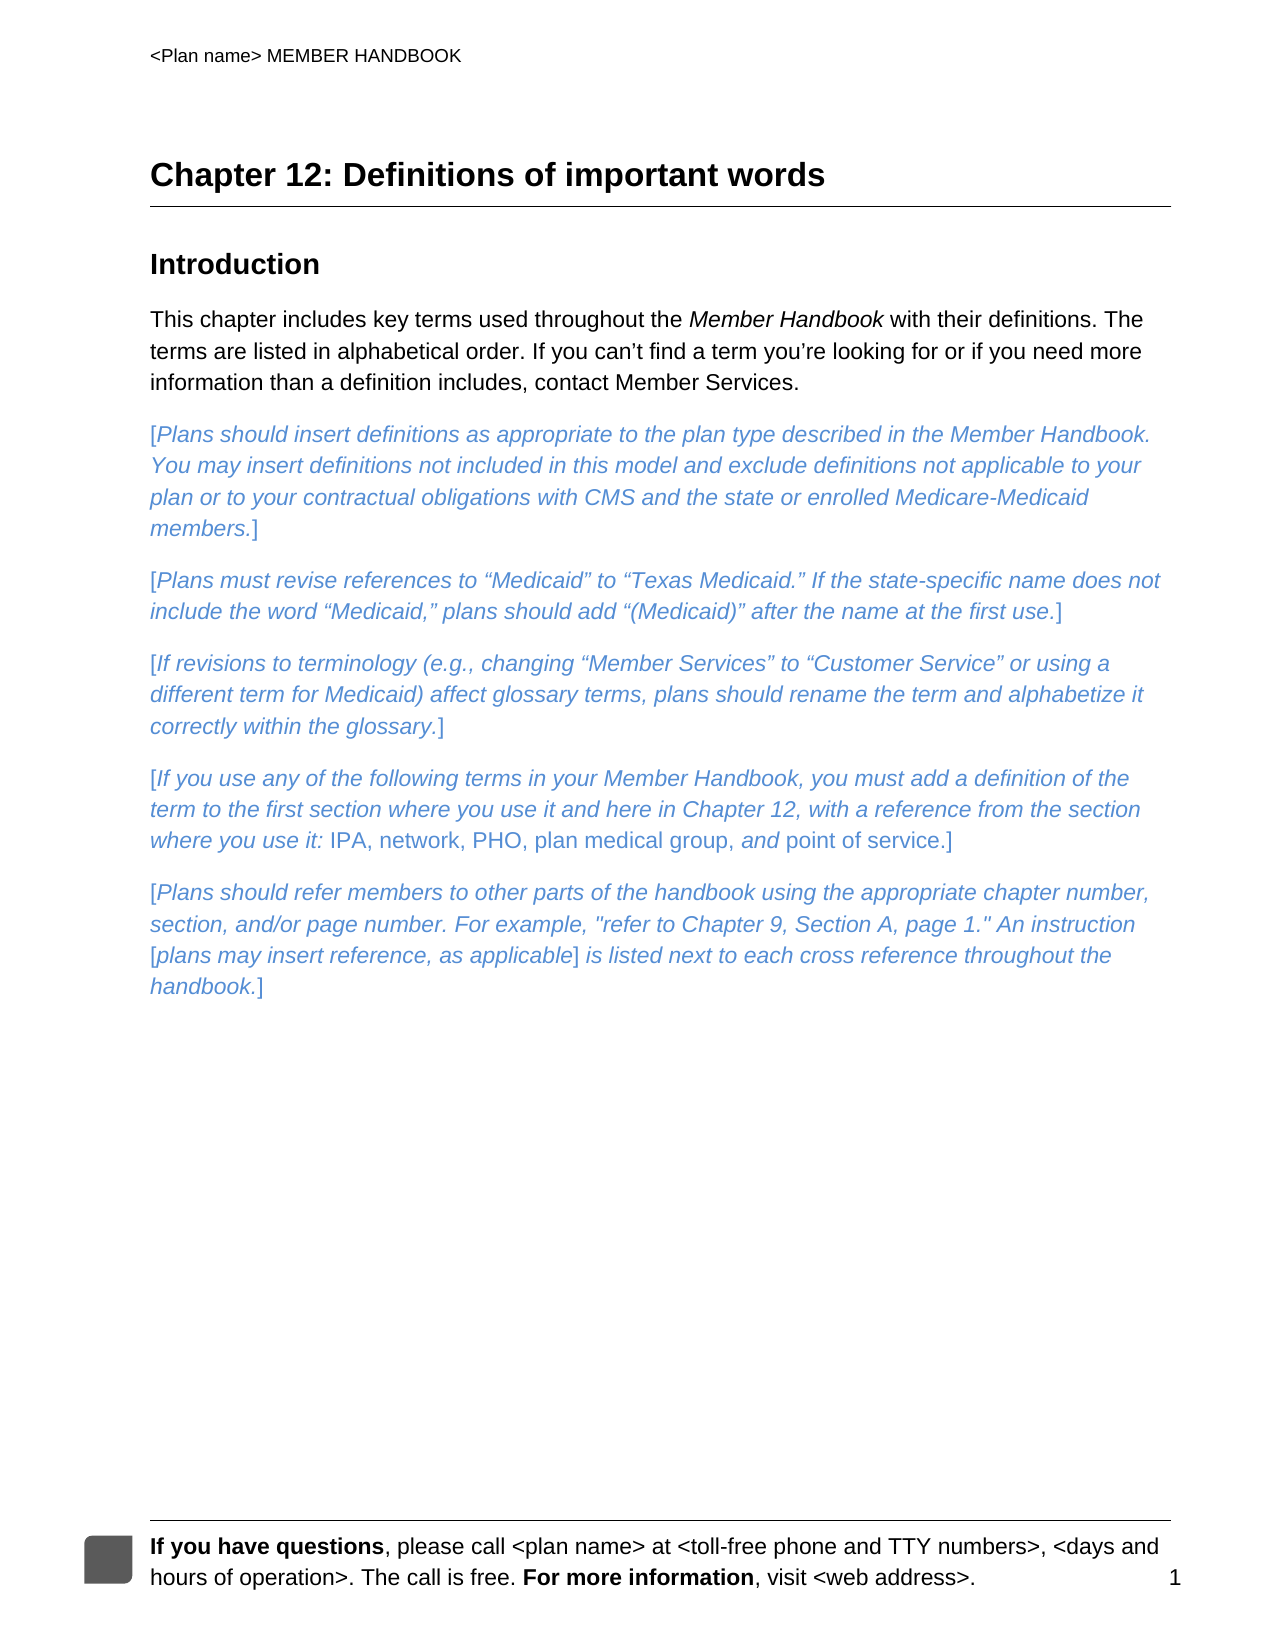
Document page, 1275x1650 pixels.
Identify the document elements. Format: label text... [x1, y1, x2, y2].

text Introduction [150, 244, 1171, 282]
text [Plans should insert definitions as appropriate to the plan type described in the Member Handbook. You may insert definitions not included in this model and exclude definitions not applicable to your plan or to your contractual obligations with CMS and the state or enrolled Medicare-Medicaid members.] [150, 417, 1171, 542]
text This chapter includes key terms used throughout the Member Handbook with their definitions. The terms are listed in alphabetical order. If you can’t find a term you’re looking for or if you need more information than a definition includes, contact Member Services. [150, 303, 1171, 397]
text [If revisions to terminology (e.g., changing “Member Services” to “Customer Service” or using a different term for Medicaid) affect glossary terms, plans should rename the term and alphabetize it correctly within the glossary.] [150, 647, 1171, 740]
text Chapter 12: Definitions of important words [150, 156, 1171, 206]
text [If you use any of the following terms in your Member Handbook, you must add a definition of the term to the first section where you use it and here in Chapter 12, with a reference from the section where you use it: IPA, network, PHO, plan medical group, and point of service.] [150, 761, 1171, 855]
text [Plans must revise references to “Medicaid” to “Texas Medicaid.” If the state-specific name does not include the word “Medicaid,” plans should add “(Medicaid)” after the name at the first use.] [150, 563, 1171, 626]
text [Plans should refer members to other parts of the handbook using the appropriate chapter number, section, and/or page number. For example, "refer to Chapter 9, Section A, page 1." An instruction [plans may insert reference, as applicable] is listed next to each cross reference throughout the handbook.] [150, 876, 1171, 1001]
